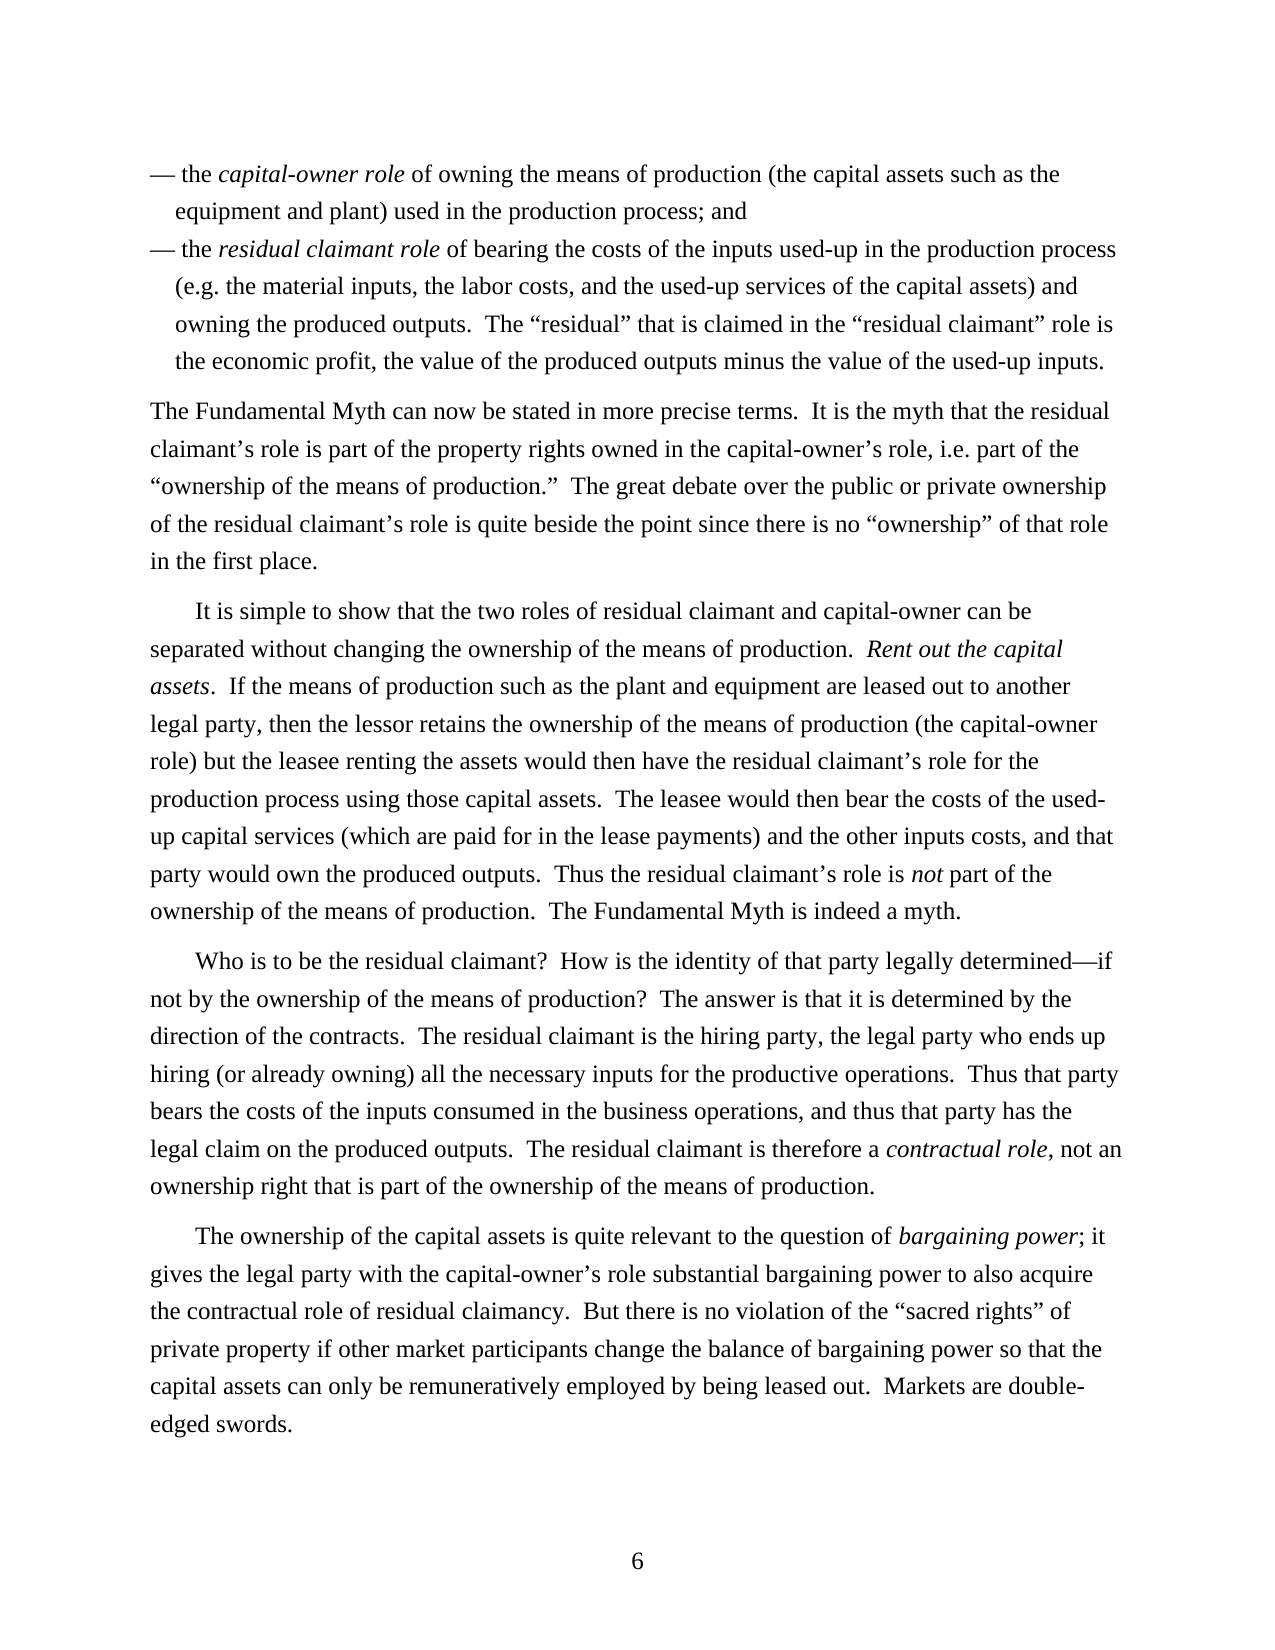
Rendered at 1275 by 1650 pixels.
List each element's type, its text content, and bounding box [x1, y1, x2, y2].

text It is simple to show that the two roles of residual claimant and capital-owner can be separated without changing the ownership of the means of production. Rent out the capital assets. If the means of production such as the plant and equipment are leased out to another legal party, then the lessor retains the ownership of the means of production (the capital-owner role) but the leasee renting the assets would then have the residual claimant’s role for the production process using those capital assets. The leasee would then bear the costs of the used-up capital services (which are paid for in the lease payments) and the other inputs costs, and that party would own the produced outputs. Thus the residual claimant’s role is not part of the ownership of the means of production. The Fundamental Myth is indeed a myth. [150, 587, 1125, 925]
text — the residual claimant role of bearing the costs of the inputs used-up in the production process (e.g. the material inputs, the labor costs, and the used-up services of the capital assets) and owning the produced outputs. The “residual” that is claimed in the “residual claimant” role is the economic profit, the value of the produced outputs minus the value of the used-up inputs. [150, 225, 1125, 375]
text The Fundamental Myth can now be stated in more precise terms. It is the myth that the residual claimant’s role is part of the property rights owned in the capital-owner’s role, i.e. part of the “ownership of the means of production.” The great debate over the public or private ownership of the residual claimant’s role is quite beside the point since there is no “ownership” of that role in the first place. [150, 387, 1125, 575]
text — the capital-owner role of owning the means of production (the capital assets such as the equipment and plant) used in the production process; and [150, 150, 1125, 225]
text Who is to be the residual claimant? How is the identity of that party legally determined—if not by the ownership of the means of production? The answer is that it is determined by the direction of the contracts. The residual claimant is the hiring party, the legal party who ends up hiring (or already owning) all the necessary inputs for the productive operations. Thus that party bears the costs of the inputs consumed in the business operations, and thus that party has the legal claim on the produced outputs. The residual claimant is therefore a contractual role, not an ownership right that is part of the ownership of the means of production. [150, 937, 1125, 1200]
text The ownership of the capital assets is quite relevant to the question of bargaining power; it gives the legal party with the capital-owner’s role substantial bargaining power to also acquire the contractual role of residual claimancy. But there is no violation of the “sacred rights” of private property if other market participants change the balance of bargaining power so that the capital assets can only be remuneratively employed by being leased out. Markets are double-edged swords. [150, 1212, 1125, 1437]
